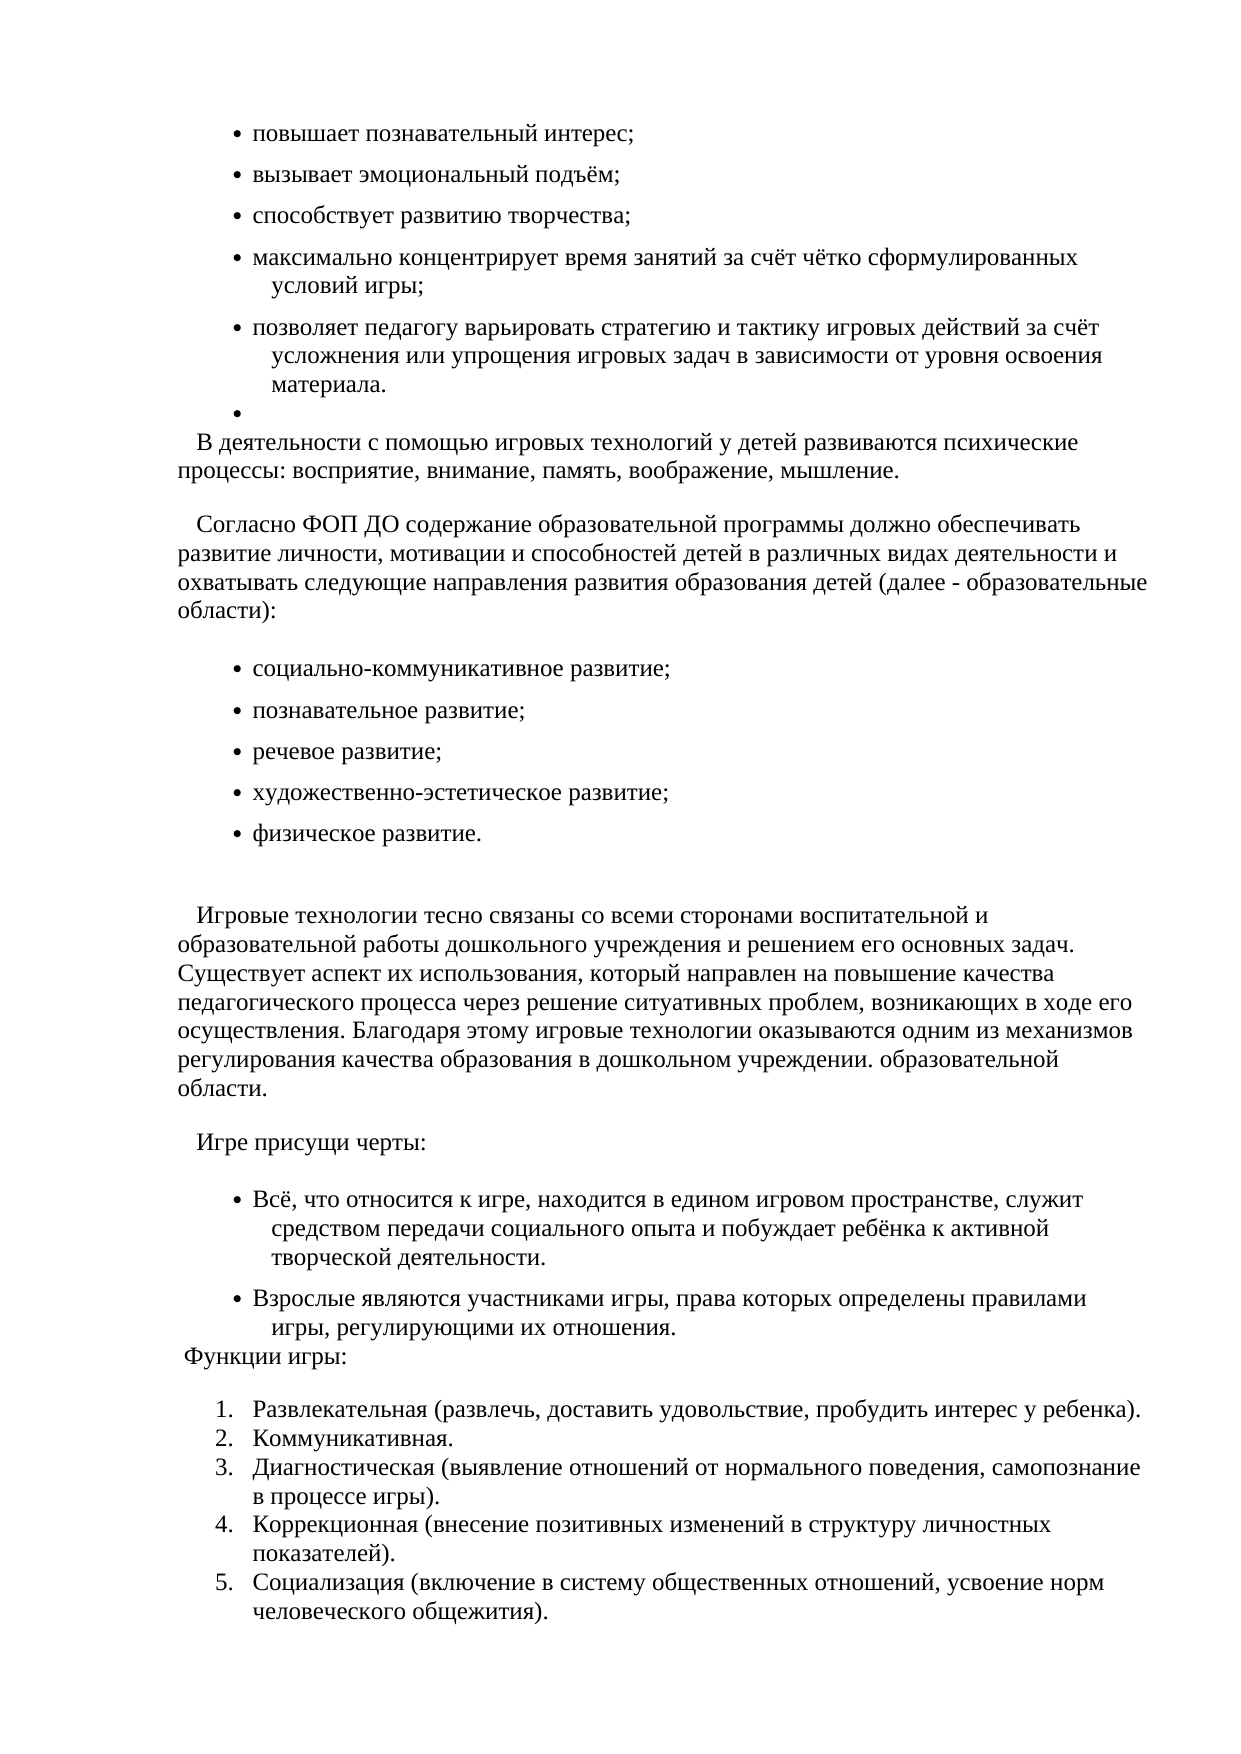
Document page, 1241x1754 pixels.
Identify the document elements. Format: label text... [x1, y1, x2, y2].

text Согласно ФОП ДО содержание образовательной программы должно обеспечивать развитие личности, мотивации и способностей детей в различных видах деятельности и охватывать следующие направления развития образования детей (далее - образовательные области): [177, 509, 1152, 624]
list максимально концентрирует время занятий за счёт чётко сформулированных условий игры; [233, 242, 1152, 299]
list повышает познавательный интерес; [233, 118, 1152, 147]
list Социализация (включение в систему общественных отношений, усвоение норм человеческого общежития). [215, 1567, 1152, 1624]
list позволяет педагогу варьировать стратегию и тактику игровых действий за счёт усложнения или упрощения игровых задач в зависимости от уровня освоения материала. [233, 312, 1152, 398]
text Игровые технологии тесно связаны со всеми сторонами воспитательной и образовательной работы дошкольного учреждения и решением его основных задач. Существует аспект их использования, который направлен на повышение качества педагогического процесса через решение ситуативных проблем, возникающих в ходе его осуществления. Благодаря этому игровые технологии оказываются одним из механизмов регулирования качества образования в дошкольном учреждении. образовательной области. [177, 900, 1152, 1102]
list Взрослые являются участниками игры, права которых определены правилами игры, регулирующими их отношения. [233, 1283, 1152, 1341]
list социально-коммуникативное развитие; [233, 653, 1152, 682]
list познавательное развитие; [233, 695, 1152, 723]
list речевое развитие; [233, 736, 1152, 765]
list Коррекционная (внесение позитивных изменений в структуру личностных показателей). [215, 1509, 1152, 1567]
text Функции игры: [177, 1341, 1152, 1369]
text В деятельности с помощью игровых технологий у детей развиваются психические процессы: восприятие, внимание, память, воображение, мышление. [177, 427, 1152, 484]
list Диагностическая (выявление отношений от нормального поведения, самопознание в процессе игры). [215, 1452, 1152, 1509]
list Всё, что относится к игре, находится в едином игровом пространстве, служит средством передачи социального опыта и побуждает ребёнка к активной творческой деятельности. [233, 1184, 1152, 1271]
list Коммуникативная. [215, 1423, 1152, 1452]
list физическое развитие. [233, 818, 1152, 847]
list способствует развитию творчества; [233, 201, 1152, 229]
list вызывает эмоциональный подъём; [233, 159, 1152, 188]
list художественно-эстетическое развитие; [233, 777, 1152, 806]
text Игре присущи черты: [177, 1127, 1152, 1155]
list Развлекательная (развлечь, доставить удовольствие, пробудить интерес у ребенка). [215, 1394, 1152, 1423]
